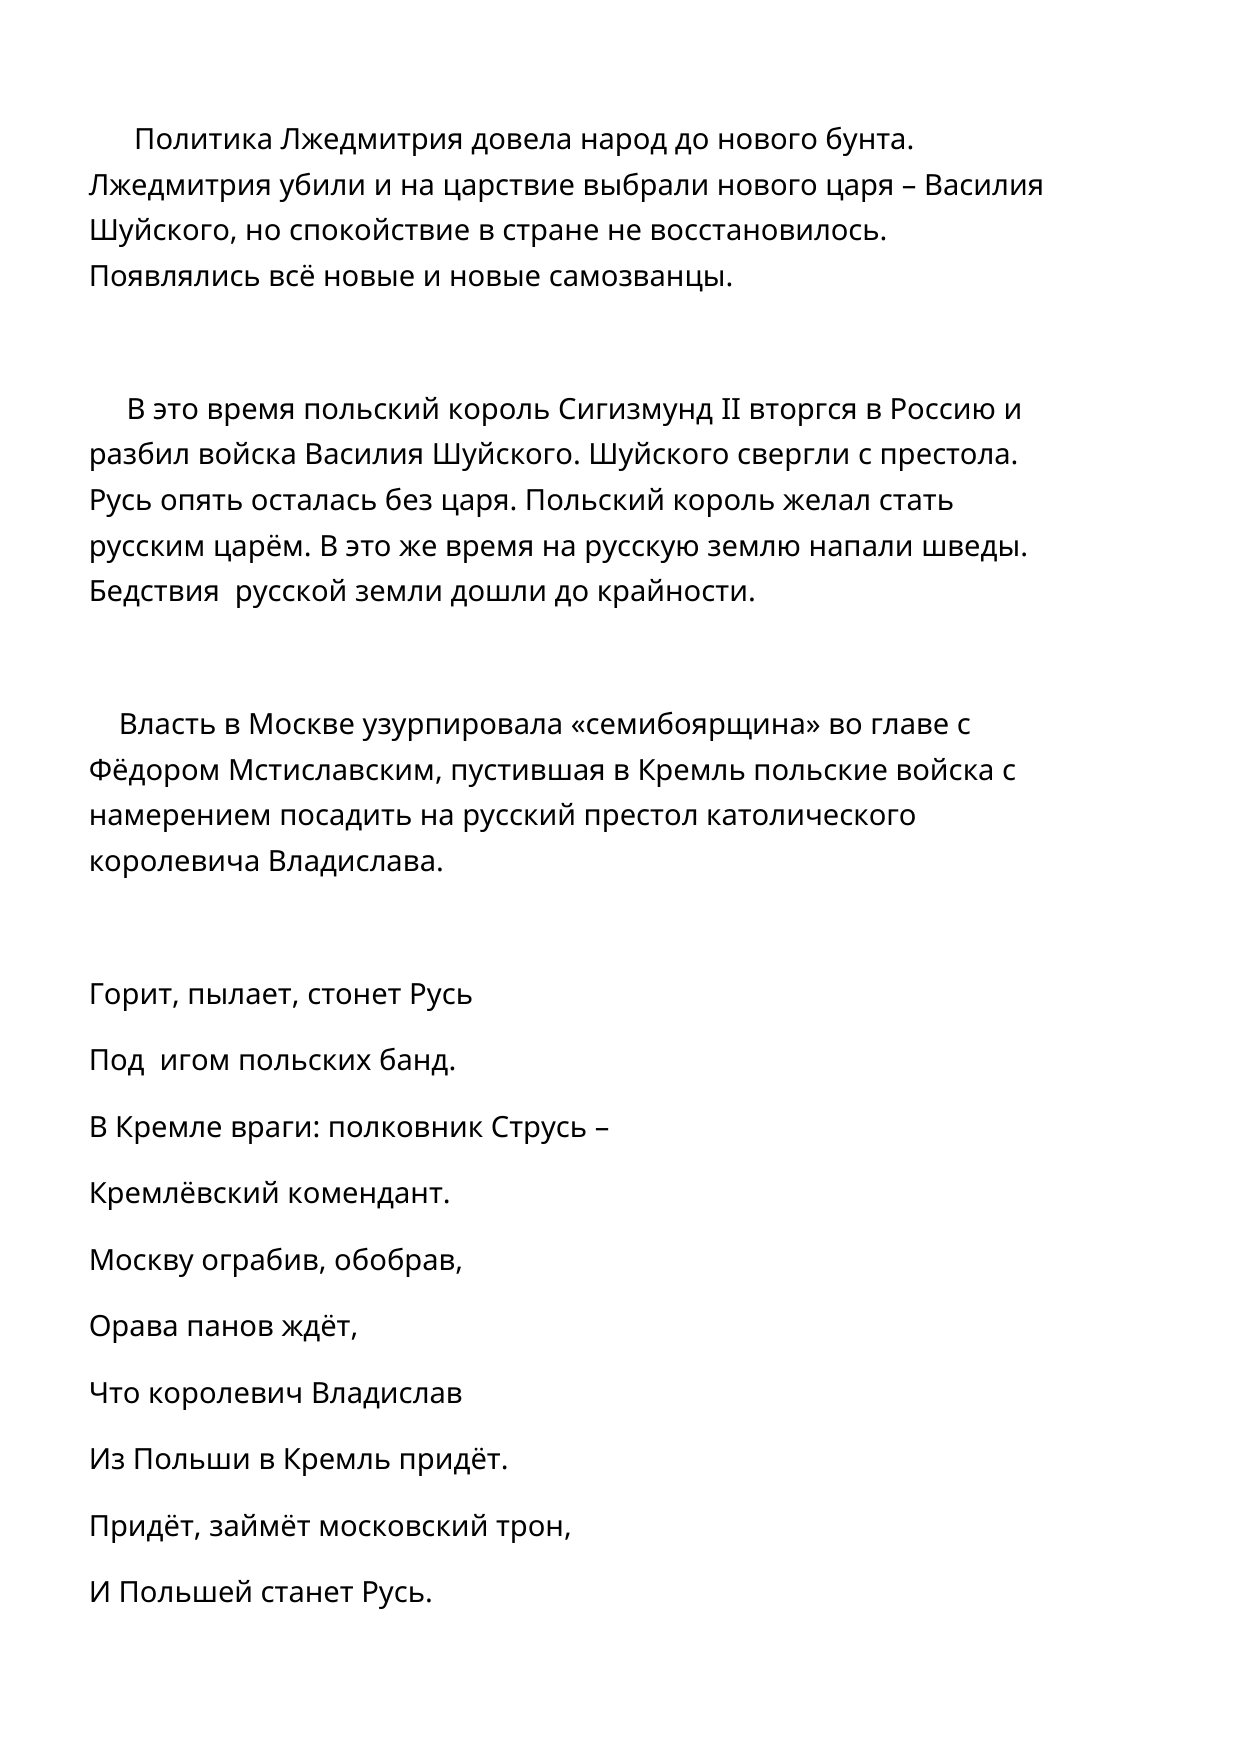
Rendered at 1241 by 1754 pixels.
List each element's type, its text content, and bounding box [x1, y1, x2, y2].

text Что королевич Владислав [88, 1372, 1063, 1412]
text И Польшей станет Русь. [88, 1571, 1063, 1611]
text В Кремле враги: полковник Струсь – [88, 1106, 1063, 1146]
text Из Польши в Кремль придёт. [88, 1438, 1063, 1478]
text Под игом польских банд. [88, 1039, 1063, 1079]
text Придёт, займёт московский трон, [88, 1505, 1063, 1544]
text Горит, пылает, стонет Русь [88, 973, 1063, 1013]
text Орава панов ждёт, [88, 1305, 1063, 1345]
text В это время польский король Сигизмунд II вторгся в Россию и разбил войска Василия Шуйского. Шуйского свергли с престола. Русь опять осталась без царя. Польский король желал стать русским царём. В это же время на русскую землю напали шведы. Бедствия русской земли дошли до крайности. [88, 388, 1063, 610]
text Москву ограбив, обобрав, [88, 1239, 1063, 1279]
text Кремлёвский комендант. [88, 1172, 1063, 1212]
text Власть в Москве узурпировала «семибоярщина» во главе с Фёдором Мстиславским, пустившая в Кремль польские войска с намерением посадить на русский престол католического королевича Владислава. [88, 703, 1063, 880]
text Политика Лжедмитрия довела народ до нового бунта. Лжедмитрия убили и на царствие выбрали нового царя – Василия Шуйского, но спокойствие в стране не восстановилось. Появлялись всё новые и новые самозванцы. [88, 118, 1063, 295]
